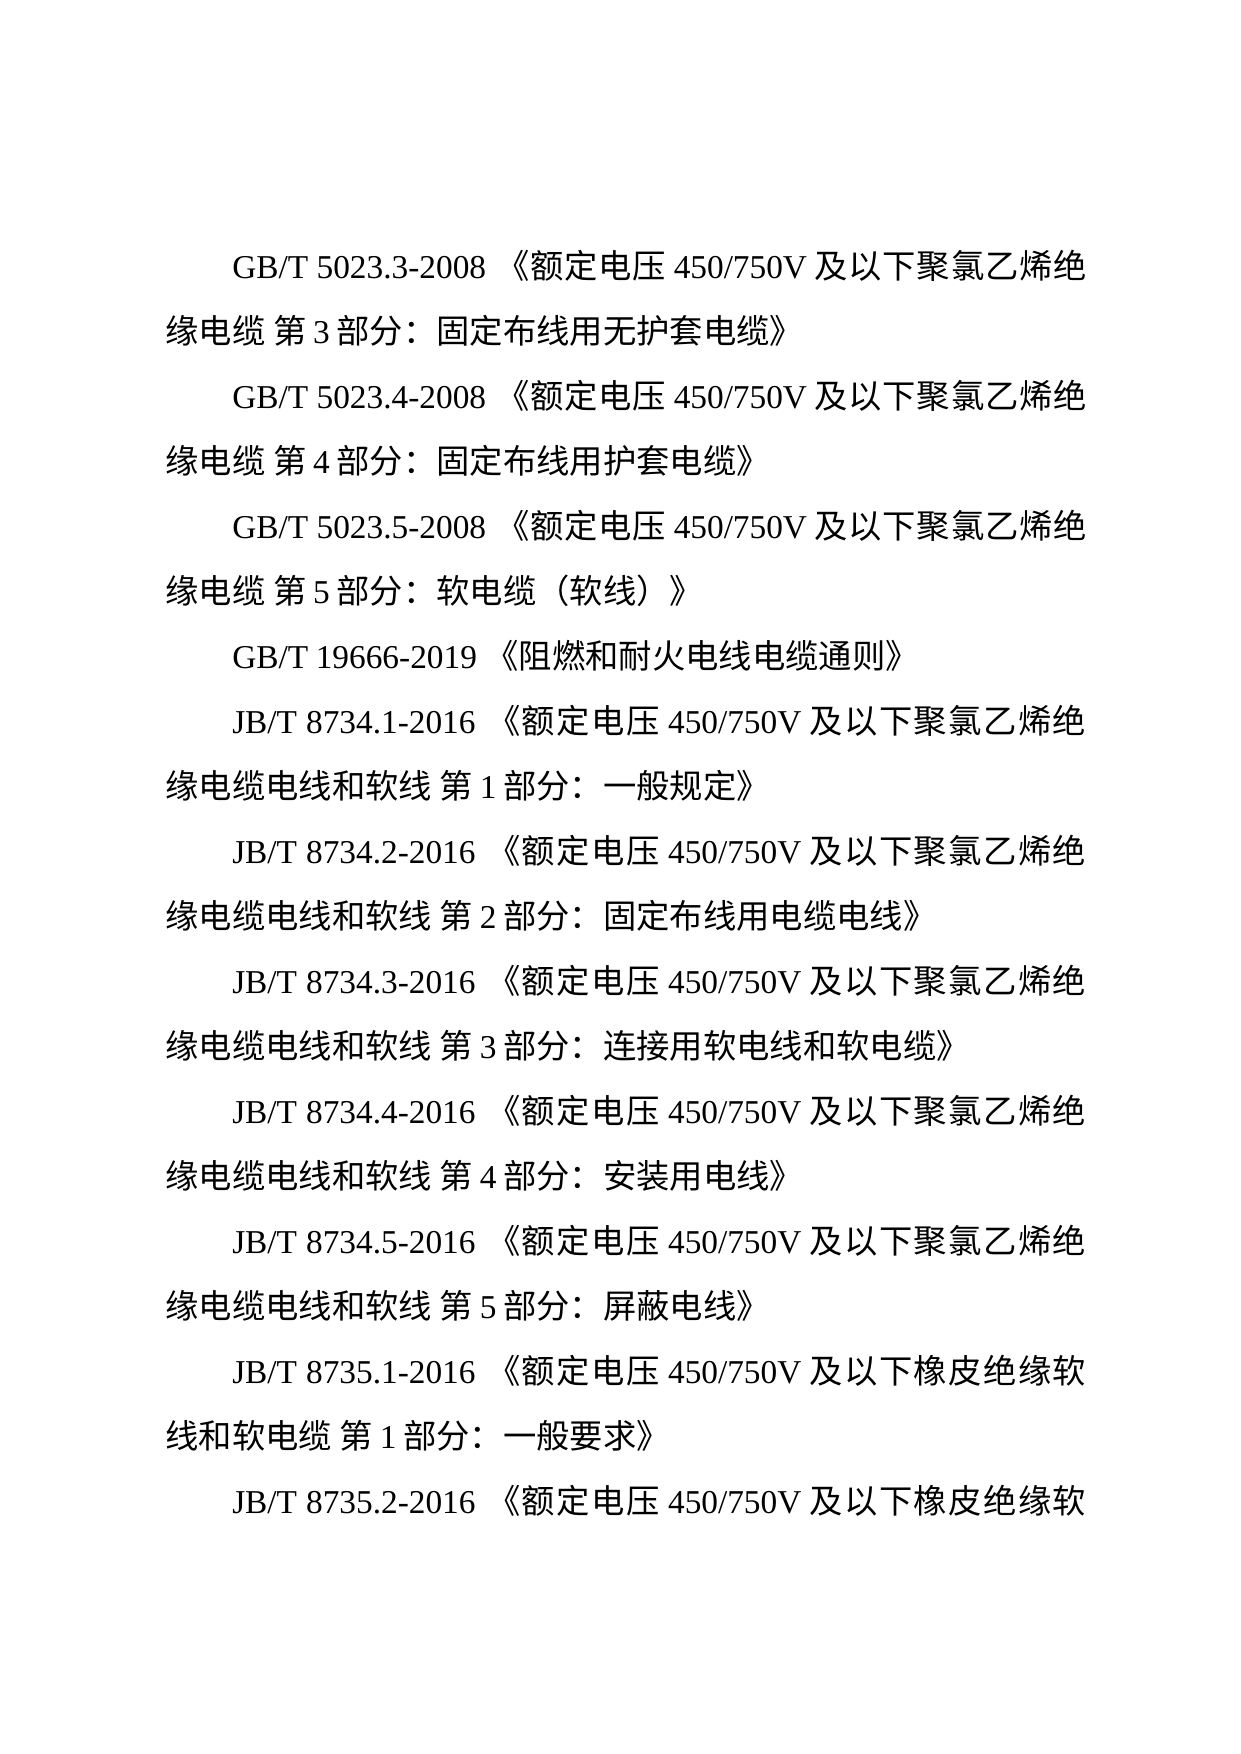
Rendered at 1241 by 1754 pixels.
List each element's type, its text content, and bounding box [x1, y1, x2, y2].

text GB/T 5023.3-2008 《额定电压450/750V及以下聚氯乙烯绝缘电缆 第3部分：固定布线用无护套电缆》 [165, 231, 1087, 361]
text GB/T 5023.4-2008 《额定电压450/750V及以下聚氯乙烯绝缘电缆 第4部分：固定布线用护套电缆》 [165, 361, 1087, 491]
text JB/T 8734.5-2016 《额定电压450/750V及以下聚氯乙烯绝缘电缆电线和软线 第5部分：屏蔽电线》 [165, 1206, 1087, 1336]
text JB/T 8734.4-2016 《额定电压450/750V及以下聚氯乙烯绝缘电缆电线和软线 第4部分：安装用电线》 [165, 1076, 1087, 1206]
text GB/T 5023.5-2008 《额定电压450/750V及以下聚氯乙烯绝缘电缆 第5部分：软电缆（软线）》 [165, 491, 1087, 621]
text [165, 1466, 1087, 1531]
text JB/T 8734.2-2016 《额定电压450/750V及以下聚氯乙烯绝缘电缆电线和软线 第2部分：固定布线用电缆电线》 [165, 816, 1087, 946]
text JB/T 8735.1-2016 《额定电压450/750V及以下橡皮绝缘软线和软电缆 第1部分：一般要求》 [165, 1336, 1087, 1466]
text JB/T 8734.3-2016 《额定电压450/750V及以下聚氯乙烯绝缘电缆电线和软线 第3部分：连接用软电线和软电缆》 [165, 946, 1087, 1076]
text JB/T 8734.1-2016 《额定电压450/750V及以下聚氯乙烯绝缘电缆电线和软线 第1部分：一般规定》 [165, 686, 1087, 816]
text GB/T 19666-2019 《阻燃和耐火电线电缆通则》 [165, 621, 1087, 686]
